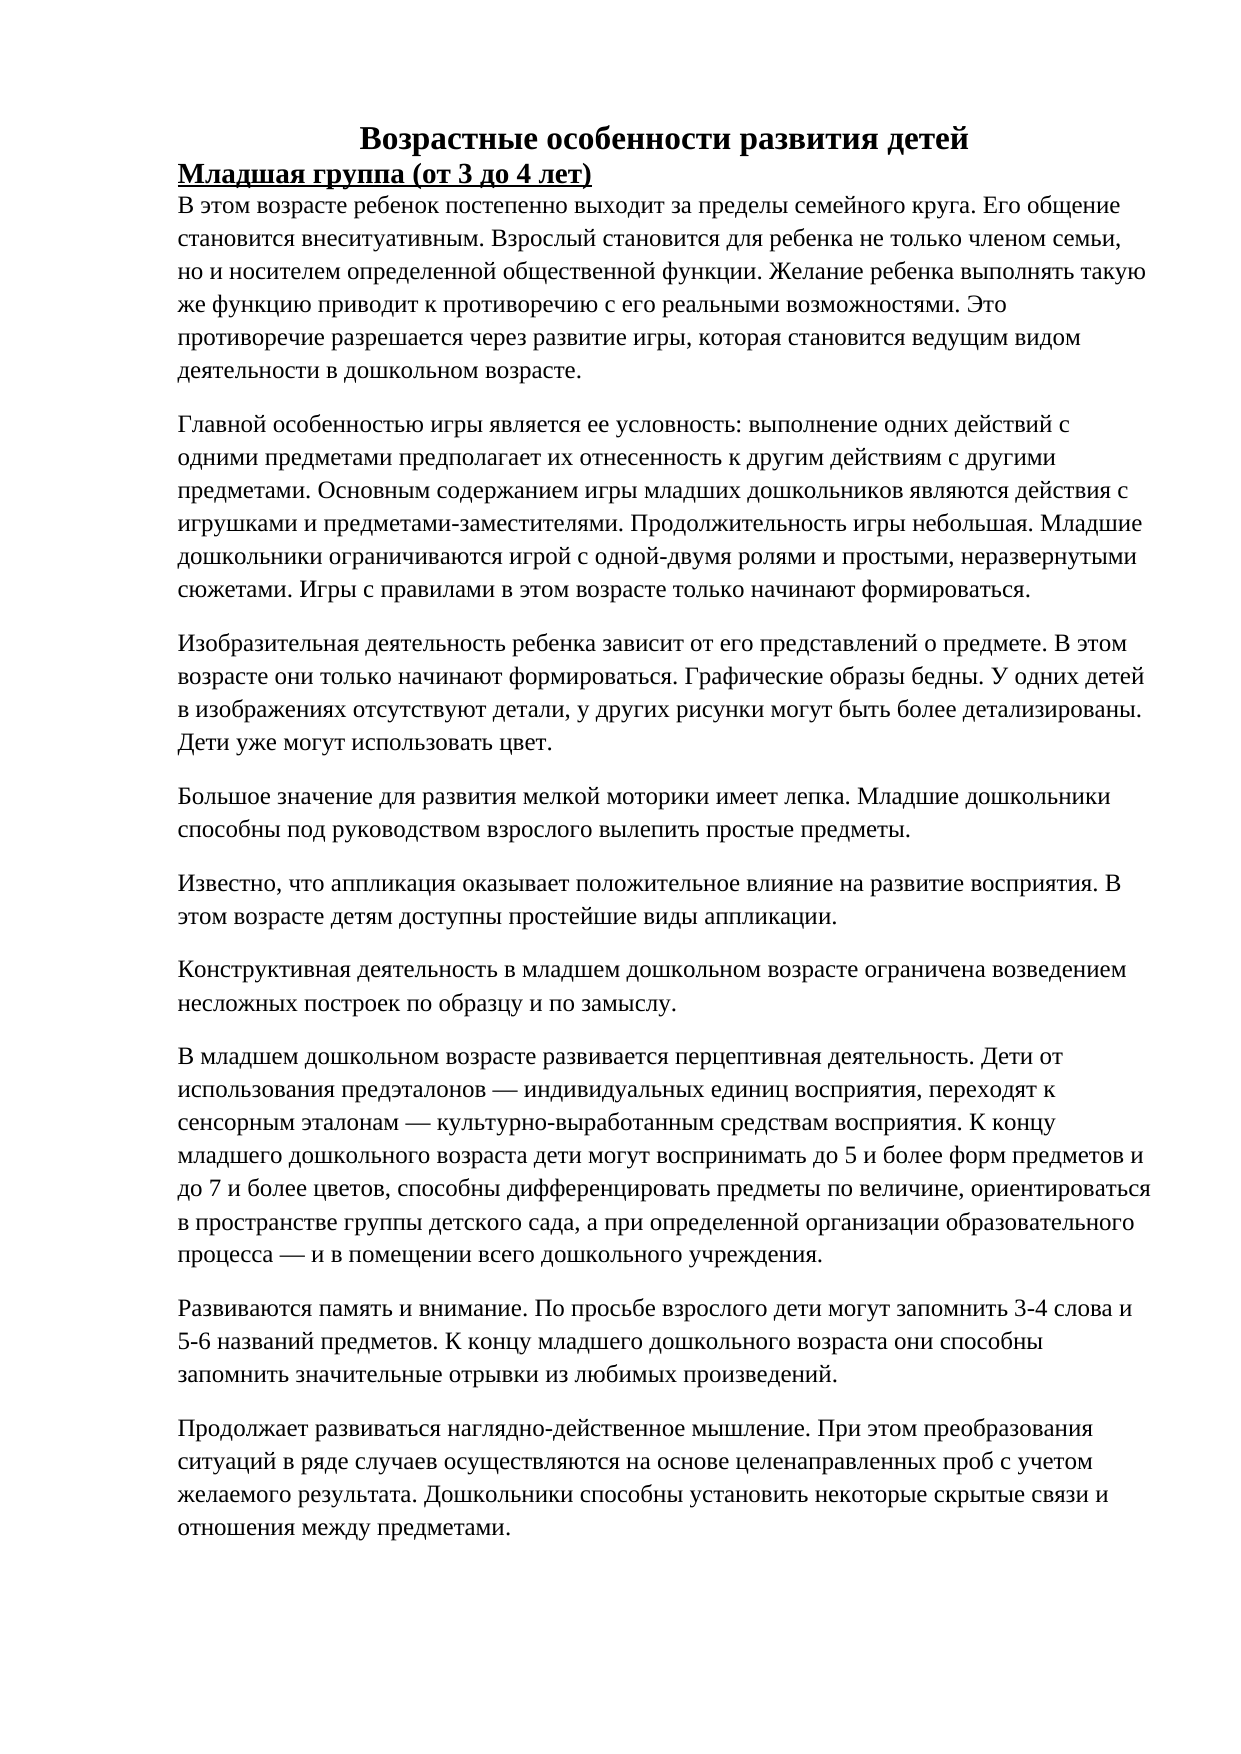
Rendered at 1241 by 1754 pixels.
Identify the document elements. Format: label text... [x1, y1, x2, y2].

text Развиваются память и внимание. По просьбе взрослого дети могут запомнить 3-4 слова и 5-6 названий предметов. К концу младшего дошкольного возраста они способны запомнить значительные отрывки из любимых произведений. [177, 1293, 1152, 1388]
text Большое значение для развития мелкой моторики имеет лепка. Младшие дошкольники способны под руководством взрослого вылепить простые предметы. [177, 781, 1152, 843]
text Возрастные особенности развития детей [177, 118, 1152, 156]
text Известно, что аппликация оказывает положительное влияние на развитие восприятия. В этом возрасте детям доступны простейшие виды аппликации. [177, 868, 1152, 929]
text Младшая группа (от 3 до 4 лет) [177, 156, 1152, 190]
text В младшем дошкольном возрасте развивается перцептивная деятельность. Дети от использования предэталонов — индивидуальных единиц восприятия, переходят к сенсорным эталонам — культурно-выработанным средствам восприятия. К концу младшего дошкольного возраста дети могут воспринимать до 5 и более форм предметов и до 7 и более цветов, способны дифференцировать предметы по величине, ориентироваться в пространстве группы детского сада, а при определенной организации образовательного процесса — и в помещении всего дошкольного учреждения. [177, 1041, 1152, 1268]
text Изобразительная деятельность ребенка зависит от его представлений о предмете. В этом возрасте они только начинают формироваться. Графические образы бедны. У одних детей в изображениях отсутствуют детали, у других рисунки могут быть более детализированы. Дети уже могут использовать цвет. [177, 628, 1152, 756]
text Главной особенностью игры является ее условность: выполнение одних действий с одними предметами предполагает их отнесенность к другим действиям с другими предметами. Основным содержанием игры младших дошкольников являются действия с игрушками и предметами-заместителями. Продолжительность игры небольшая. Младшие дошкольники ограничиваются игрой с одной-двумя ролями и простыми, неразвернутыми сюжетами. Игры с правилами в этом возрасте только начинают формироваться. [177, 409, 1152, 603]
text В этом возрасте ребенок постепенно выходит за пределы семейного круга. Его общение становится внеситуативным. Взрослый становится для ребенка не только членом семьи, но и носителем определенной общественной функции. Желание ребенка выполнять такую же функцию приводит к противоречию с его реальными возможностями. Это противоречие разрешается через развитие игры, которая становится ведущим видом деятельности в дошкольном возрасте. [177, 190, 1152, 384]
text Продолжает развиваться наглядно-действенное мышление. При этом преобразования ситуаций в ряде случаев осуществляются на основе целенаправленных проб с учетом желаемого результата. Дошкольники способны установить некоторые скрытые связи и отношения между предметами. [177, 1413, 1152, 1541]
text Конструктивная деятельность в младшем дошкольном возрасте ограничена возведением несложных построек по образцу и по замыслу. [177, 954, 1152, 1016]
